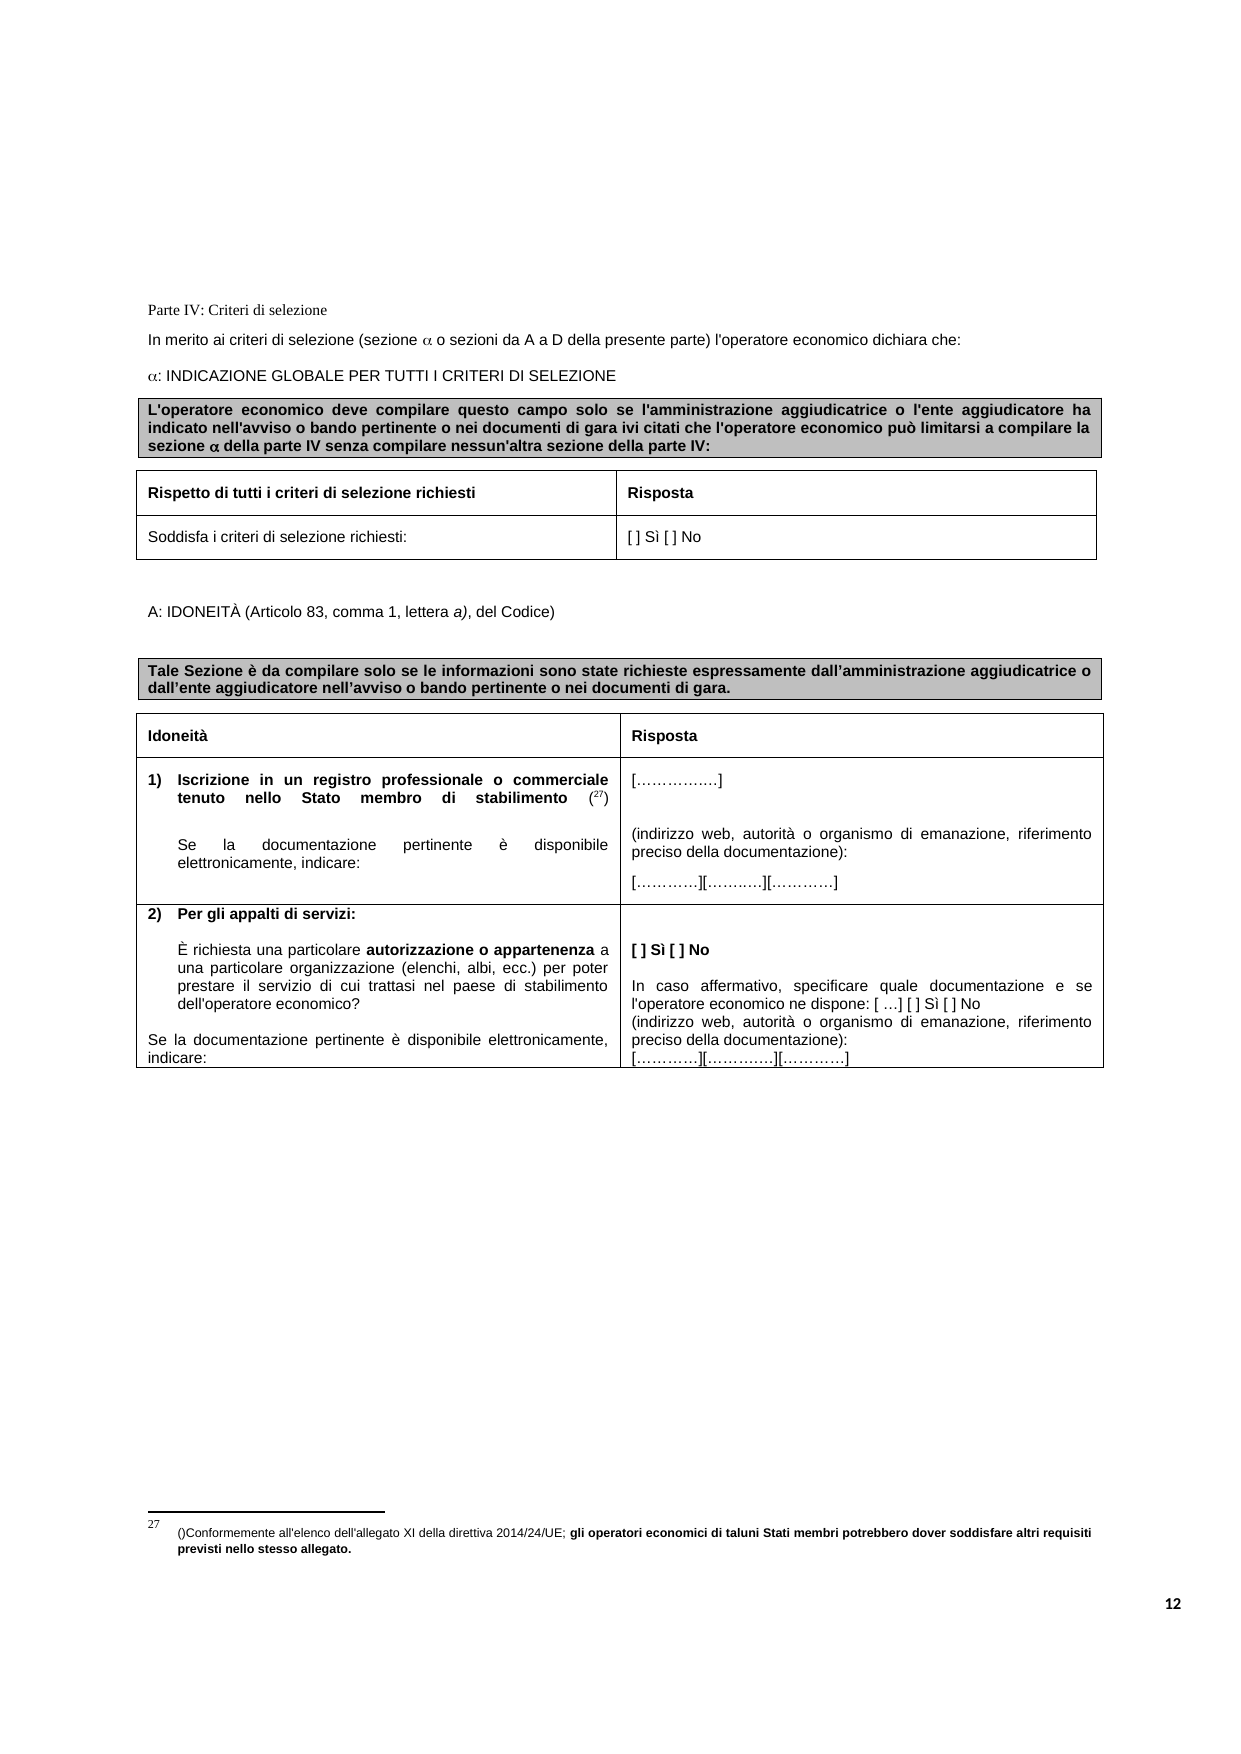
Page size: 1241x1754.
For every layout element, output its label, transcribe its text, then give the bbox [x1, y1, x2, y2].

text In merito ai criteri di selezione (sezione o sezioni da A a D della presente parte) l'operatore economico dichiara che: [148, 331, 1093, 349]
title A: Idoneità (Articolo 83, comma 1, lettera a), del Codice) [148, 603, 1093, 621]
table_header Idoneità [137, 714, 620, 757]
text Tale Sezione è da compilare solo se le informazioni sono state richieste espressamente dall’amministrazione aggiudicatrice o dall’ente aggiudicatore nell’avviso o bando pertinente o nei documenti di gara. [139, 659, 1101, 699]
table_cell Soddisfa i criteri di selezione richiesti: [137, 516, 616, 558]
table_header Rispetto di tutti i criteri di selezione richiesti [137, 471, 616, 514]
text L'operatore economico deve compilare questo campo solo se l'amministrazione aggiudicatrice o l'ente aggiudicatore ha indicato nell'avviso o bando pertinente o nei documenti di gara ivi citati che l'operatore economico può limitarsi a compilare la sezione della parte IV senza compilare nessun'altra sezione della parte IV: [139, 399, 1101, 457]
table_cell [………….…] (indirizzo web, autorità o organismo di emanazione, riferimento preciso della documentazione): […………][……..…][…………] [621, 758, 1103, 904]
table_cell Per gli appalti di servizi: È richiesta una particolare autorizzazione o appartenenza a una particolare organizzazione (elenchi, albi, ecc.) per poter prestare il servizio di cui trattasi nel paese di stabilimento dell'operatore economico? Se la documentazione pertinente è disponibile elettronicamente, indicare: [137, 905, 620, 1067]
text Parte IV: Criteri di selezione [148, 301, 1093, 318]
table_cell Iscrizione in un registro professionale o commerciale tenuto nello Stato membro di stabilimento () Se la documentazione pertinente è disponibile elettronicamente, indicare: [137, 758, 620, 904]
table_cell [ ] Sì [ ] No [617, 516, 1096, 558]
title : Indicazione globale per tutti i criteri di selezione [148, 367, 1093, 385]
table_header Risposta [621, 714, 1103, 757]
table_cell [ ] Sì [ ] No In caso affermativo, specificare quale documentazione e se l'operatore economico ne dispone: [ …] [ ] Sì [ ] No (indirizzo web, autorità o organismo di emanazione, riferimento preciso della documentazione): […………][……….…][…………] [621, 905, 1103, 1067]
table_header Risposta [617, 471, 1096, 514]
